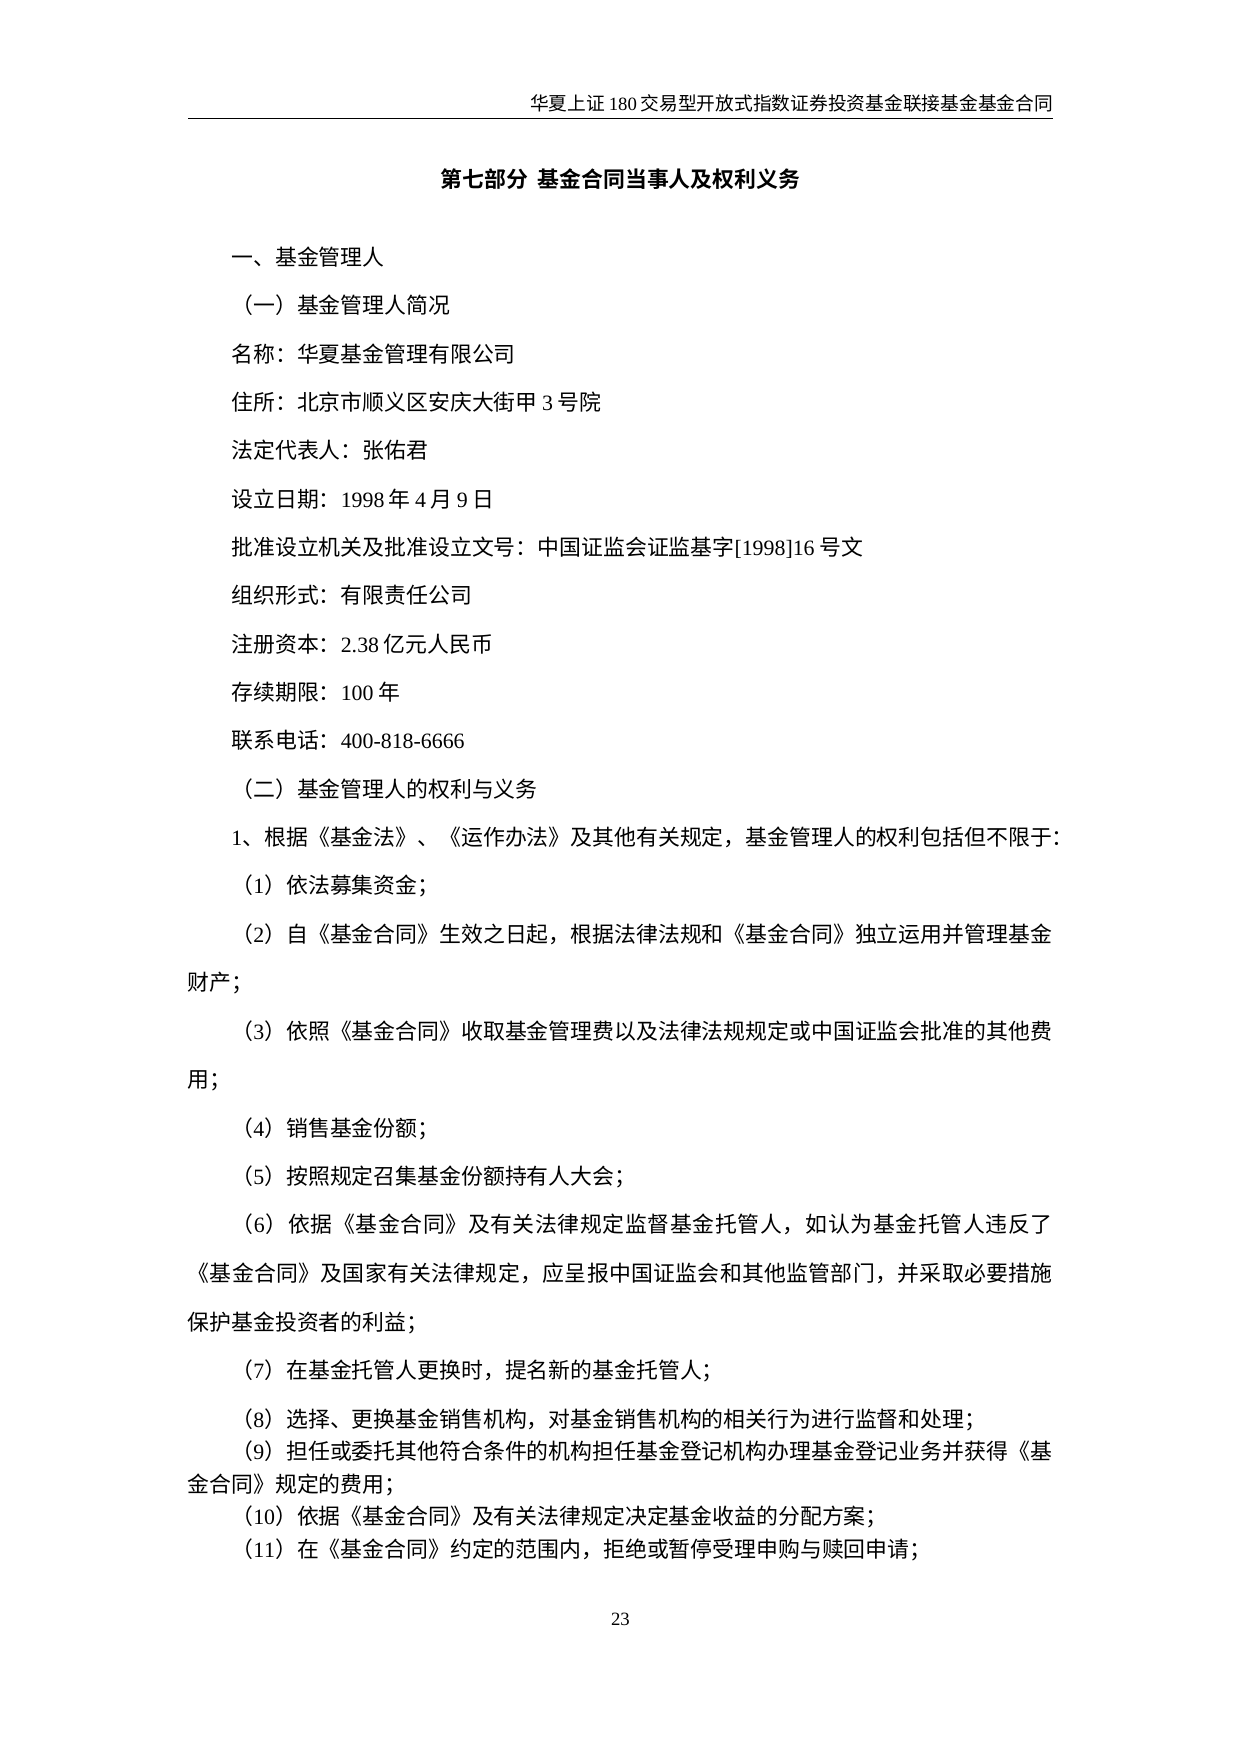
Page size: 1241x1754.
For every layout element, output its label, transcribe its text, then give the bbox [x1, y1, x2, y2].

text （3）依照《基金合同》收取基金管理费以及法律法规规定或中国证监会批准的其他费用； [187, 1013, 1053, 1094]
text 注册资本：2.38亿元人民币 [187, 626, 1053, 659]
text 第七部分 基金合同当事人及权利义务 [187, 162, 1053, 194]
text （6）依据《基金合同》及有关法律规定监督基金托管人，如认为基金托管人违反了《基金合同》及国家有关法律规定，应呈报中国证监会和其他监管部门，并采取必要措施保护基金投资者的利益； [187, 1207, 1053, 1337]
text 住所：北京市顺义区安庆大街甲3号院 [187, 384, 1053, 417]
text 1、根据《基金法》、《运作办法》及其他有关规定，基金管理人的权利包括但不限于： [187, 819, 1053, 852]
text （4）销售基金份额； [187, 1110, 1053, 1143]
text （1）依法募集资金； [187, 868, 1053, 900]
text 设立日期：1998年4月9日 [187, 481, 1053, 514]
text （10）依据《基金合同》及有关法律规定决定基金收益的分配方案； [187, 1499, 1053, 1531]
text 名称：华夏基金管理有限公司 [187, 336, 1053, 369]
text 存续期限：100年 [187, 674, 1053, 707]
text 法定代表人：张佑君 [187, 433, 1053, 465]
text （2）自《基金合同》生效之日起，根据法律法规和《基金合同》独立运用并管理基金财产； [187, 916, 1053, 997]
text （一）基金管理人简况 [187, 288, 1053, 320]
text 组织形式：有限责任公司 [187, 578, 1053, 610]
text （9）担任或委托其他符合条件的机构担任基金登记机构办理基金登记业务并获得《基金合同》规定的费用； [187, 1434, 1053, 1499]
text （8）选择、更换基金销售机构，对基金销售机构的相关行为进行监督和处理； [187, 1401, 1053, 1434]
text 批准设立机关及批准设立文号：中国证监会证监基字[1998]16号文 [187, 529, 1053, 562]
text 一、基金管理人 [187, 239, 1053, 272]
text （二）基金管理人的权利与义务 [187, 771, 1053, 804]
text （11）在《基金合同》约定的范围内，拒绝或暂停受理申购与赎回申请； [187, 1531, 1053, 1564]
text 联系电话：400-818-6666 [187, 723, 1053, 755]
text （5）按照规定召集基金份额持有人大会； [187, 1159, 1053, 1191]
text （7）在基金托管人更换时，提名新的基金托管人； [187, 1353, 1053, 1385]
